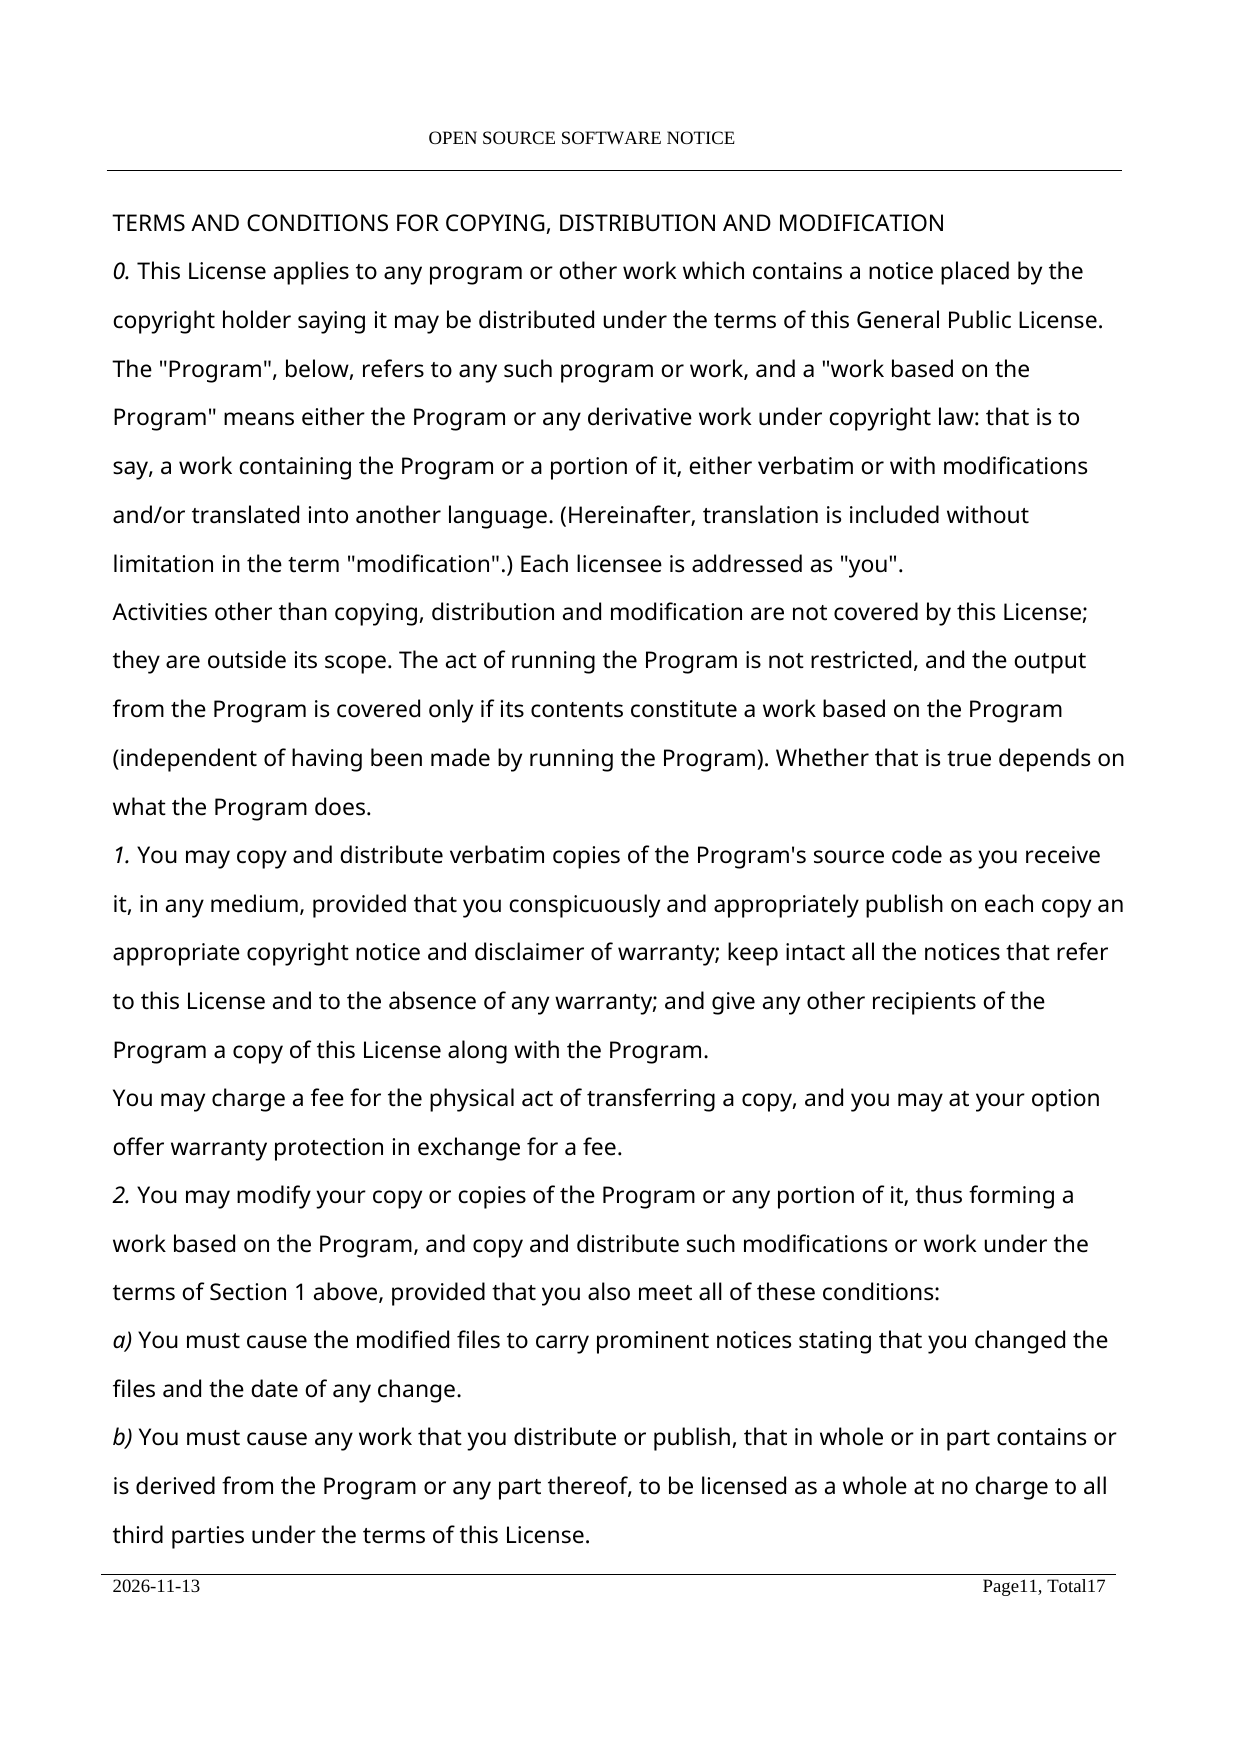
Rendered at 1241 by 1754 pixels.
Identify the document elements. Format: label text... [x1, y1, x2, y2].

text 1. You may copy and distribute verbatim copies of the Program's source code as you receive it, in any medium, provided that you conspicuously and appropriately publish on each copy an appropriate copyright notice and disclaimer of warranty; keep intact all the notices that refer to this License and to the absence of any warranty; and give any other recipients of the Program a copy of this License along with the Program. [112, 838, 1128, 1066]
text Activities other than copying, distribution and modification are not covered by this License; they are outside its scope. The act of running the Program is not restricted, and the output from the Program is covered only if its contents constitute a work based on the Program (independent of having been made by running the Program). Whether that is true depends on what the Program does. [112, 595, 1128, 823]
text a) You must cause the modified files to carry prominent notices stating that you changed the files and the date of any change. [112, 1324, 1128, 1405]
text 0. This License applies to any program or other work which contains a notice placed by the copyright holder saying it may be distributed under the terms of this General Public License. The "Program", below, refers to any such program or work, and a "work based on the Program" means either the Program or any derivative work under copyright law: that is to say, a work containing the Program or a portion of it, either verbatim or with modifications and/or translated into another language. (Hereinafter, translation is included without limitation in the term "modification".) Each licensee is addressed as "you". [112, 254, 1128, 579]
text You may charge a fee for the physical act of transferring a copy, and you may at your option offer warranty protection in exchange for a fee. [112, 1081, 1128, 1163]
text b) You must cause any work that you distribute or publish, that in whole or in part contains or is derived from the Program or any part thereof, to be licensed as a whole at no charge to all third parties under the terms of this License. [112, 1421, 1128, 1551]
text 2. You may modify your copy or copies of the Program or any portion of it, thus forming a work based on the Program, and copy and distribute such modifications or work under the terms of Section 1 above, provided that you also meet all of these conditions: [112, 1178, 1128, 1308]
text TERMS AND CONDITIONS FOR COPYING, DISTRIBUTION AND MODIFICATION [112, 206, 1128, 239]
